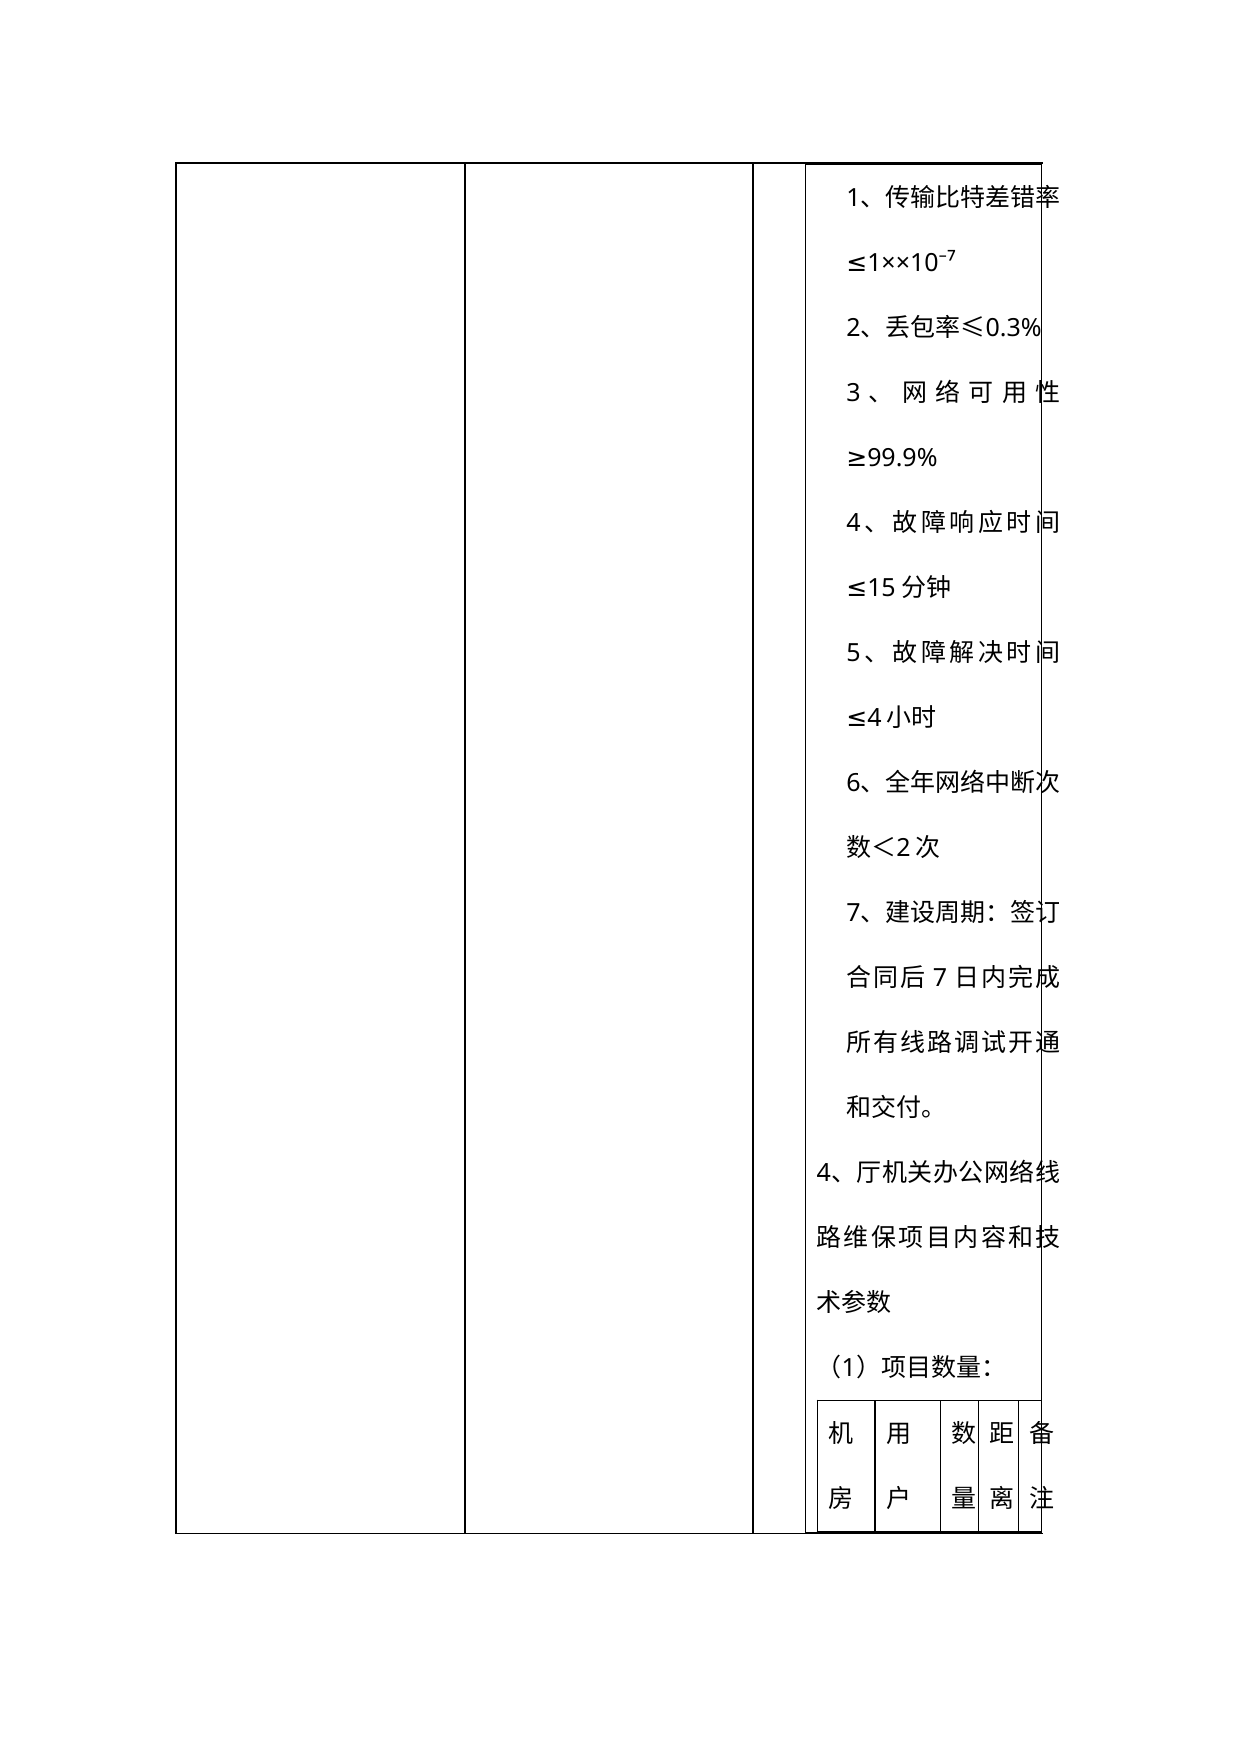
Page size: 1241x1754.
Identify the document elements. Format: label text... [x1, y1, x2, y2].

table_cell 1 [177, 164, 464, 1533]
table_cell [466, 164, 752, 1533]
table_cell [806, 165, 1041, 1532]
table_cell [754, 164, 805, 1533]
